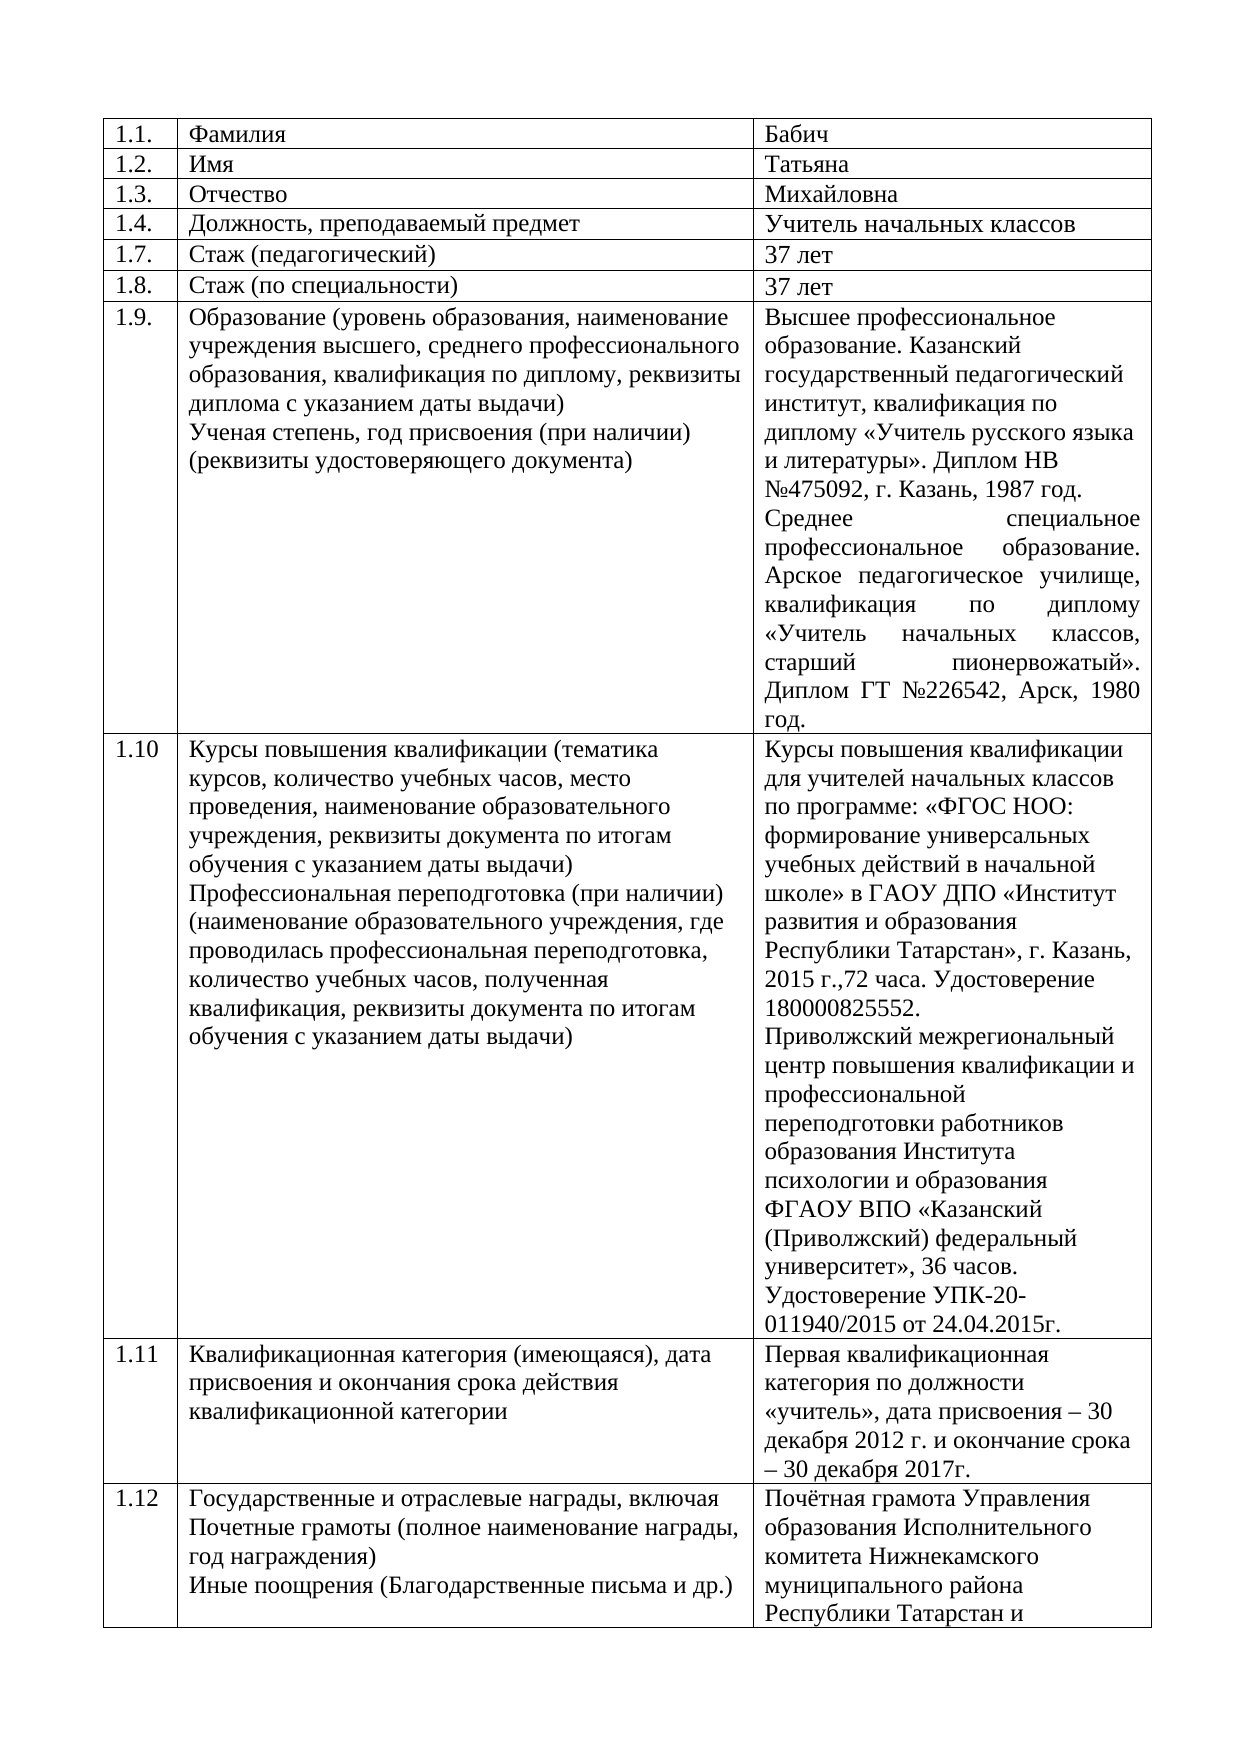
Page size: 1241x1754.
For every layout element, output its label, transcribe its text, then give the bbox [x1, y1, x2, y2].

table_cell Учитель начальных классов [754, 209, 1151, 238]
table_header Фамилия [178, 119, 753, 148]
table_cell Михайловна [754, 179, 1151, 207]
table_cell Образование (уровень образования, наименование учреждения высшего, среднего профессионального образования, квалификация по диплому, реквизиты диплома с указанием даты выдачи) Ученая степень, год присвоения (при наличии) (реквизиты удостоверяющего документа) [178, 302, 753, 733]
table_cell Татьяна [754, 149, 1151, 178]
table_cell Стаж (по специальности) [178, 271, 753, 301]
table_cell 1.3. [104, 179, 177, 207]
table_cell Высшее профессиональное образование. Казанский государственный педагогический институт, квалификация по диплому «Учитель русского языка и литературы». Диплом НВ №475092, г. Казань, 1987 год. Среднее специальное профессиональное образование. Арское педагогическое училище, квалификация по диплому «Учитель начальных классов, старший пионервожатый». Диплом ГТ №226542, Арск, 1980 год. [754, 302, 1151, 733]
table_cell 37 лет [754, 271, 1151, 301]
table_header Бабич [754, 119, 1151, 148]
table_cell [178, 1484, 753, 1627]
table_cell Имя [178, 149, 753, 178]
table_cell Первая квалификационная категория по должности «учитель», дата присвоения – 30 декабря 2012 г. и окончание срока – 30 декабря 2017г. [754, 1339, 1151, 1482]
table_cell 1.4. [104, 209, 177, 238]
table_cell Курсы повышения квалификации для учителей начальных классов по программе: «ФГОС НОО: формирование универсальных учебных действий в начальной школе» в ГАОУ ДПО «Институт развития и образования Республики Татарстан», г. Казань, 2015 г.,72 часа. Удостоверение 180000825552. Приволжский межрегиональный центр повышения квалификации и профессиональной переподготовки работников образования Института психологии и образования ФГАОУ ВПО «Казанский (Приволжский) федеральный университет», 36 часов. Удостоверение УПК-20-011940/2015 от 24.04.2015г. [754, 734, 1151, 1338]
table_cell Квалификационная категория (имеющаяся), дата присвоения и окончания срока действия квалификационной категории [178, 1339, 753, 1482]
table_cell 37 лет [754, 240, 1151, 269]
table_cell 1.2. [104, 149, 177, 178]
table_cell 1.12 [104, 1484, 177, 1627]
table_header 1.1. [104, 119, 177, 148]
table_cell Стаж (педагогический) [178, 240, 753, 269]
table_cell 1.10 [104, 734, 177, 1338]
table_cell 1.7. [104, 240, 177, 269]
table_cell 1.11 [104, 1339, 177, 1482]
table_cell Курсы повышения квалификации (тематика курсов, количество учебных часов, место проведения, наименование образовательного учреждения, реквизиты документа по итогам обучения с указанием даты выдачи) Профессиональная переподготовка (при наличии) (наименование образовательного учреждения, где проводилась профессиональная переподготовка, количество учебных часов, полученная квалификация, реквизиты документа по итогам обучения с указанием даты выдачи) [178, 734, 753, 1338]
table_cell Должность, преподаваемый предмет [178, 209, 753, 238]
table_cell Отчество [178, 179, 753, 207]
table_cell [754, 1484, 1151, 1627]
table_cell 1.8. [104, 271, 177, 301]
table_cell 1.9. [104, 302, 177, 733]
